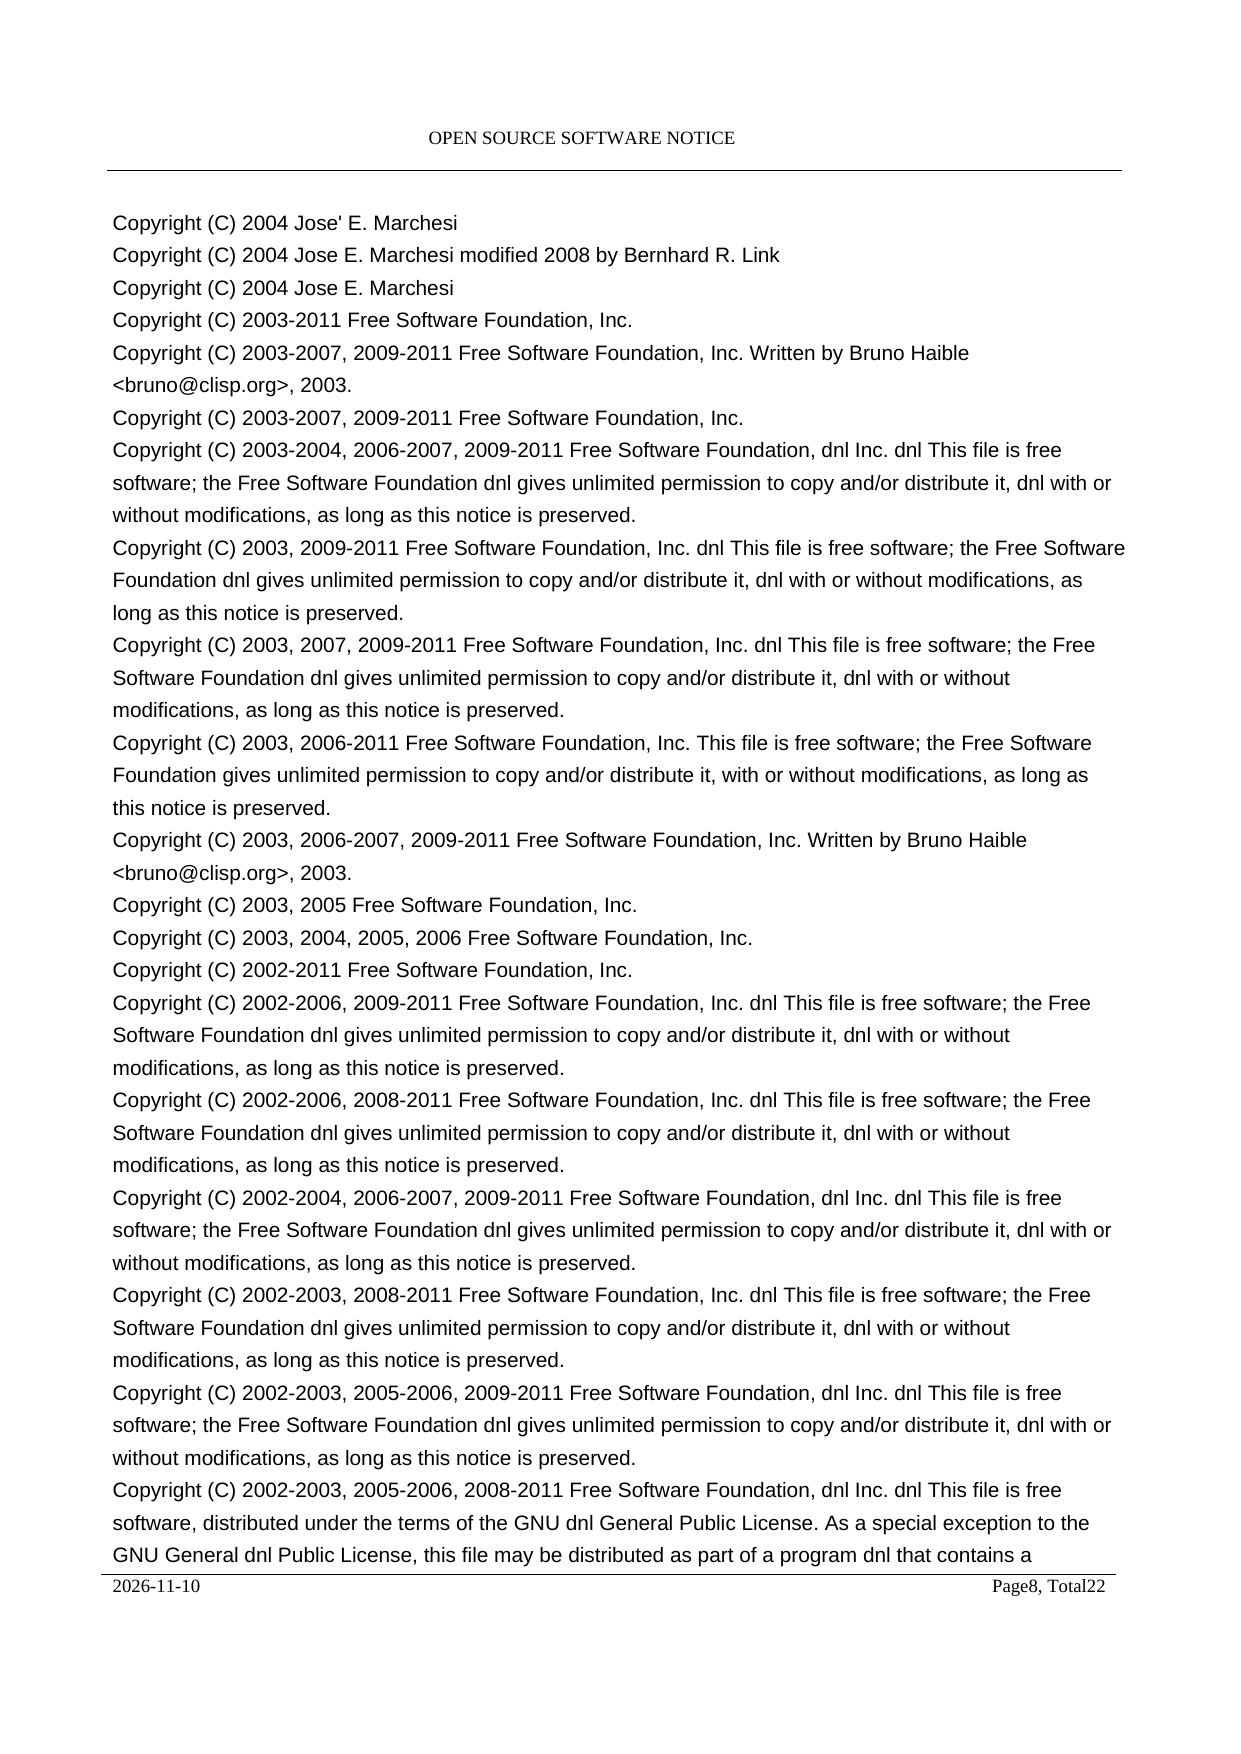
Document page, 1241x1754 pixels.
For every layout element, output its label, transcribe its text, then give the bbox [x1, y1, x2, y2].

text Copyright (C) 2004 Jose E. Marchesi modified 2008 by Bernhard R. Link [112, 239, 1128, 271]
text Copyright (C) 2003, 2009-2011 Free Software Foundation, Inc. dnl This file is free software; the Free Software Foundation dnl gives unlimited permission to copy and/or distribute it, dnl with or without modifications, as long as this notice is preserved. [112, 531, 1128, 629]
text Copyright (C) 2002-2004, 2006-2007, 2009-2011 Free Software Foundation, dnl Inc. dnl This file is free software; the Free Software Foundation dnl gives unlimited permission to copy and/or distribute it, dnl with or without modifications, as long as this notice is preserved. [112, 1181, 1128, 1279]
text Copyright (C) 2003, 2007, 2009-2011 Free Software Foundation, Inc. dnl This file is free software; the Free Software Foundation dnl gives unlimited permission to copy and/or distribute it, dnl with or without modifications, as long as this notice is preserved. [112, 629, 1128, 726]
text Copyright (C) 2002-2006, 2009-2011 Free Software Foundation, Inc. dnl This file is free software; the Free Software Foundation dnl gives unlimited permission to copy and/or distribute it, dnl with or without modifications, as long as this notice is preserved. [112, 986, 1128, 1084]
text Copyright (C) 2004 Jose E. Marchesi [112, 271, 1128, 304]
text Copyright (C) 2003-2007, 2009-2011 Free Software Foundation, Inc. Written by Bruno Haible <bruno@clisp.org>, 2003. [112, 336, 1128, 401]
text Copyright (C) 2004 Jose' E. Marchesi [112, 206, 1128, 239]
text Copyright (C) 2003, 2004, 2005, 2006 Free Software Foundation, Inc. [112, 921, 1128, 954]
text Copyright (C) 2003, 2006-2007, 2009-2011 Free Software Foundation, Inc. Written by Bruno Haible <bruno@clisp.org>, 2003. [112, 824, 1128, 889]
text Copyright (C) 2002-2006, 2008-2011 Free Software Foundation, Inc. dnl This file is free software; the Free Software Foundation dnl gives unlimited permission to copy and/or distribute it, dnl with or without modifications, as long as this notice is preserved. [112, 1084, 1128, 1181]
text Copyright (C) 2002-2003, 2008-2011 Free Software Foundation, Inc. dnl This file is free software; the Free Software Foundation dnl gives unlimited permission to copy and/or distribute it, dnl with or without modifications, as long as this notice is preserved. [112, 1279, 1128, 1376]
text Copyright (C) 2003, 2006-2011 Free Software Foundation, Inc. This file is free software; the Free Software Foundation gives unlimited permission to copy and/or distribute it, with or without modifications, as long as this notice is preserved. [112, 726, 1128, 824]
text Copyright (C) 2003-2004, 2006-2007, 2009-2011 Free Software Foundation, dnl Inc. dnl This file is free software; the Free Software Foundation dnl gives unlimited permission to copy and/or distribute it, dnl with or without modifications, as long as this notice is preserved. [112, 434, 1128, 531]
text Copyright (C) 2003-2007, 2009-2011 Free Software Foundation, Inc. [112, 401, 1128, 434]
text Copyright (C) 2003-2011 Free Software Foundation, Inc. [112, 304, 1128, 336]
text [112, 1474, 1128, 1571]
text Copyright (C) 2002-2011 Free Software Foundation, Inc. [112, 954, 1128, 986]
text Copyright (C) 2002-2003, 2005-2006, 2009-2011 Free Software Foundation, dnl Inc. dnl This file is free software; the Free Software Foundation dnl gives unlimited permission to copy and/or distribute it, dnl with or without modifications, as long as this notice is preserved. [112, 1376, 1128, 1474]
text Copyright (C) 2003, 2005 Free Software Foundation, Inc. [112, 889, 1128, 921]
